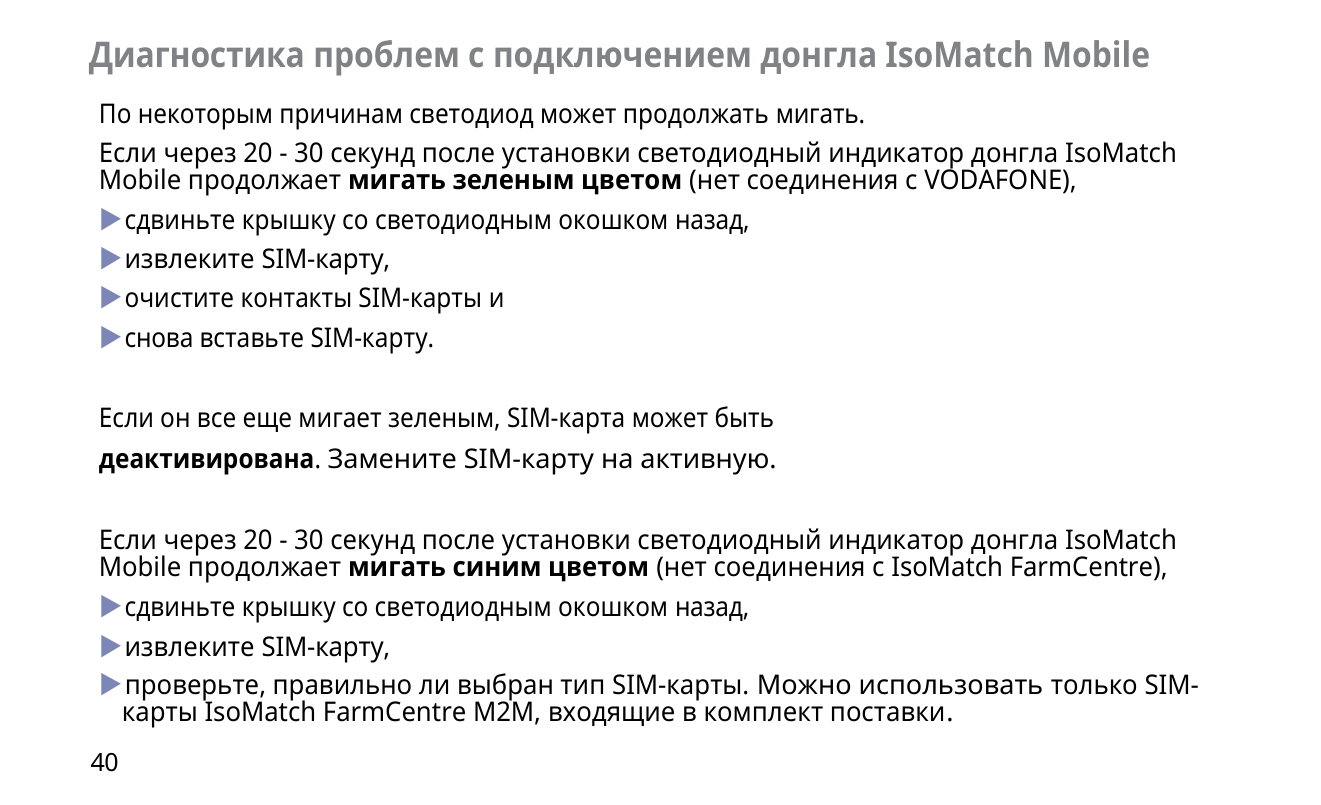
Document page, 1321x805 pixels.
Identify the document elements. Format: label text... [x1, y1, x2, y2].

text Если он все еще мигает зеленым, SIM-карта может быть деактивирована. Замените SIM-карту на активную. [99, 399, 856, 476]
list извлеките SIM-карту, [98, 627, 1258, 664]
list проверьте, правильно ли выбран тип SIM-карты. Можно использовать только SIM-карты IsoMatch FarmCentre M2M, входящие в комплект поставки. [98, 672, 1227, 729]
subtitle Диагностика проблем с подключением донгла IsoMatch Mobile [88, 29, 1258, 78]
list снова вставьте SIM-карту. [98, 318, 1258, 355]
text Если через 20 - 30 секунд после установки светодиодный индикатор донгла IsoMatch Mobile продолжает мигать синим цветом (нет соединения с IsoMatch FarmCentre), [99, 527, 1232, 584]
list извлеките SIM-карту, [98, 240, 1258, 277]
list сдвиньте крышку со светодиодным окошком назад, [98, 201, 1258, 238]
list очистите контакты SIM-карты и [98, 279, 1258, 316]
list сдвиньте крышку со светодиодным окошком назад, [98, 588, 1258, 625]
text По некоторым причинам светодиод может продолжать мигать. [99, 95, 1258, 132]
text Если через 20 - 30 секунд после установки светодиодный индикатор донгла IsoMatch Mobile продолжает мигать зеленым цветом (нет соединения с VODAFONE), [99, 139, 1258, 197]
